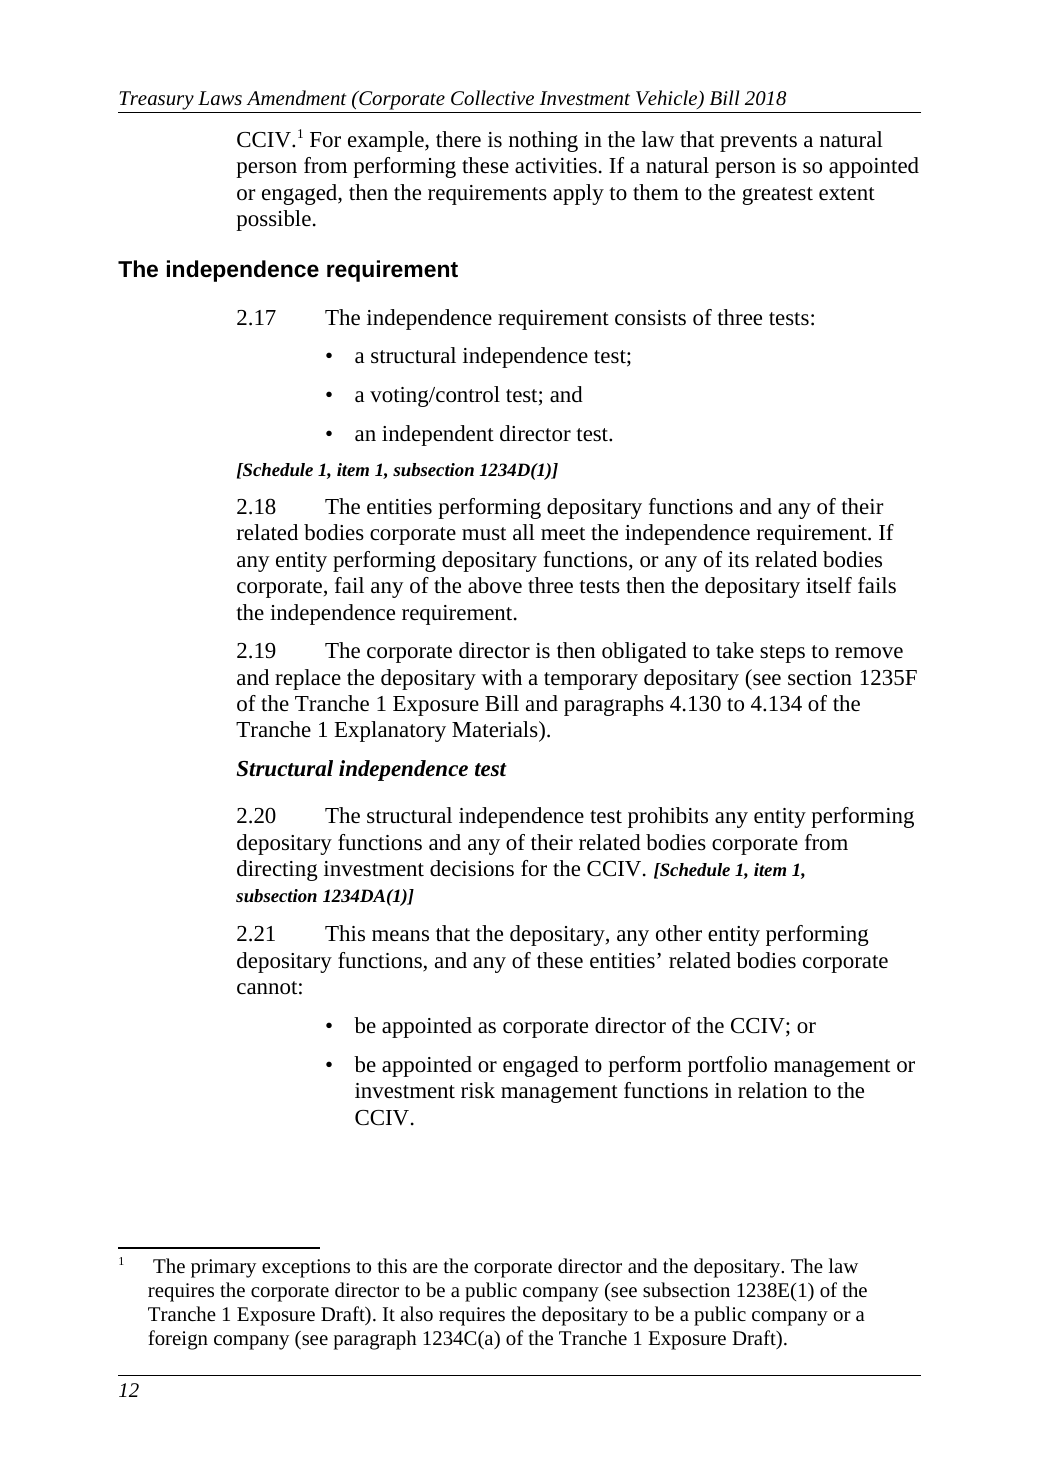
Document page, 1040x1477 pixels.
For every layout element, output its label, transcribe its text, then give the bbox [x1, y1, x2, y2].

list The entities performing depositary functions and any of their related bodies corporate must all meet the independence requirement. If any entity performing depositary functions, or any of its related bodies corporate, fail any of the above three tests then the depositary itself fails the independence requirement. [236, 493, 921, 625]
list The structural independence test prohibits any entity performing depositary functions and any of their related bodies corporate from directing investment decisions for the CCIV. [Schedule 1, item 1, subsection 1234DA(1)] [236, 802, 921, 908]
list [Schedule 1, item 1, subsection 1234D(1)] [236, 459, 921, 481]
text be appointed as corporate director of the CCIV; or [325, 1012, 921, 1038]
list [236, 126, 921, 231]
list The independence requirement consists of three tests: [236, 304, 921, 330]
subtitle The independence requirement [118, 256, 921, 283]
text a structural independence test; [325, 342, 921, 369]
text a voting/control test; and [325, 381, 921, 408]
subtitle Structural independence test [236, 755, 921, 782]
text be appointed or engaged to perform portfolio management or investment risk management functions in relation to the CCIV. [325, 1051, 921, 1130]
list This means that the depositary, any other entity performing depositary functions, and any of these entities’ related bodies corporate cannot: [236, 920, 921, 999]
list The corporate director is then obligated to take steps to remove and replace the depositary with a temporary depositary (see section 1235F of the Tranche 1 Exposure Bill and paragraphs 4.130 to 4.134 of the Tranche 1 Explanatory Materials). [236, 637, 921, 743]
text an independent director test. [325, 420, 921, 447]
